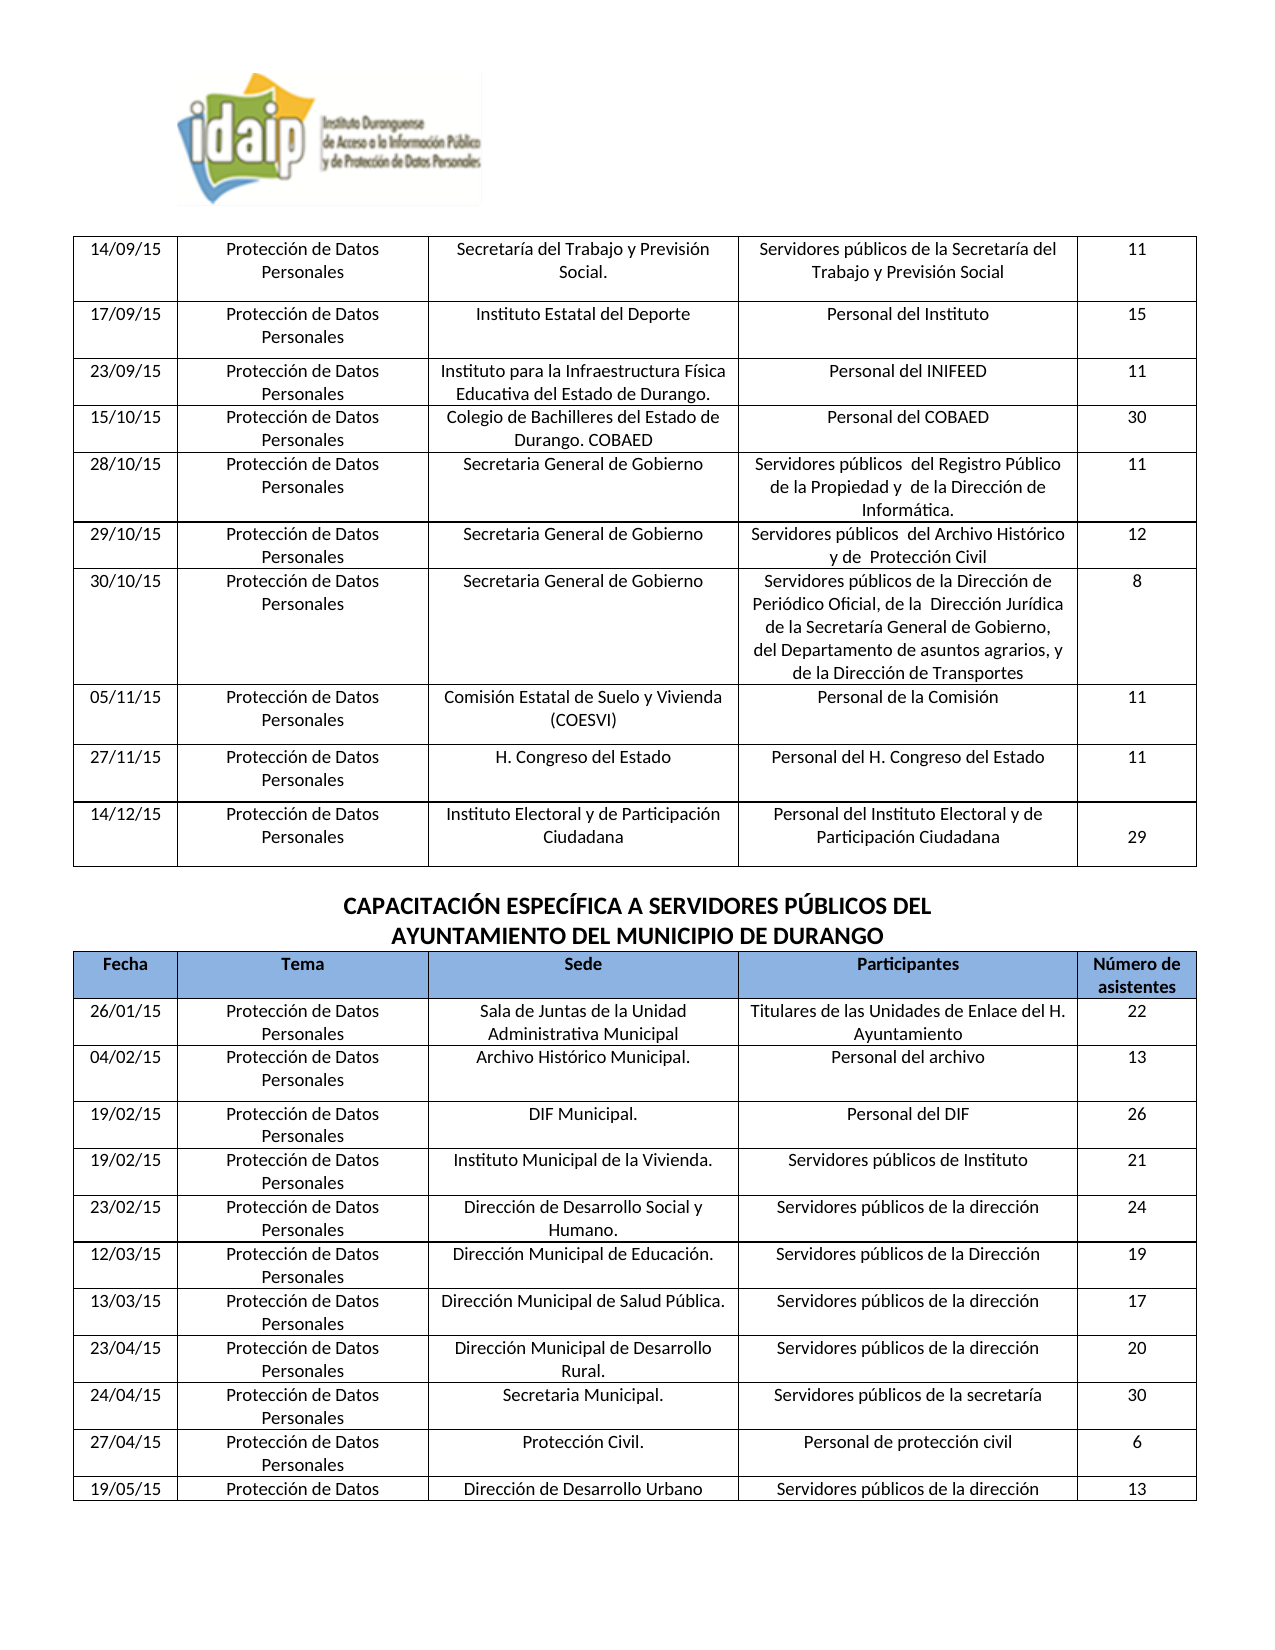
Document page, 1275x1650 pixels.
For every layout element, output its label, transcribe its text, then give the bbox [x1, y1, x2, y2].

table_cell 27/11/15 [74, 745, 177, 801]
table_cell 13 [1078, 1477, 1196, 1500]
table_cell Comisión Estatal de Suelo y Vivienda (COESVI) [429, 685, 738, 744]
table_cell Titulares de las Unidades de Enlace del H. Ayuntamiento [739, 999, 1077, 1044]
table_cell Secretaria General de Gobierno [429, 523, 738, 568]
table_cell Personal del DIF [739, 1102, 1077, 1148]
table_cell Protección de Datos Personales [178, 302, 428, 358]
table_cell Servidores públicos del Registro Público de la Propiedad y de la Dirección de Informática. [739, 453, 1077, 521]
table_cell Personal del H. Congreso del Estado [739, 745, 1077, 801]
table_cell 12 [1078, 523, 1196, 568]
table_cell Protección de Datos Personales [178, 1289, 428, 1335]
table_cell Servidores públicos de la Dirección [739, 1243, 1077, 1288]
table_header Participantes [739, 952, 1077, 998]
table_cell Personal de la Comisión [739, 685, 1077, 744]
table_cell Instituto para la Infraestructura Física Educativa del Estado de Durango. [429, 359, 738, 405]
table_cell Protección de Datos Personales [178, 1046, 428, 1101]
table_cell Servidores públicos de la dirección [739, 1336, 1077, 1382]
table_cell Protección de Datos Personales [178, 453, 428, 521]
table_cell Protección de Datos Personales [178, 803, 428, 866]
table_cell 14/12/15 [74, 803, 177, 866]
table_cell Archivo Histórico Municipal. [429, 1046, 738, 1101]
table_cell 14/09/15 [74, 237, 177, 301]
table_cell 29/10/15 [74, 523, 177, 568]
table_cell 12/03/15 [74, 1243, 177, 1288]
table_cell Servidores públicos de la dirección [739, 1477, 1077, 1500]
table_cell Servidores públicos de la secretaría [739, 1383, 1077, 1429]
table_cell 04/02/15 [74, 1046, 177, 1101]
table_cell Dirección de Desarrollo Urbano [429, 1477, 738, 1500]
table_cell 24/04/15 [74, 1383, 177, 1429]
table_cell DIF Municipal. [429, 1102, 738, 1148]
table_cell 22 [1078, 999, 1196, 1044]
table_cell Instituto Estatal del Deporte [429, 302, 738, 358]
table_cell Servidores públicos de la Dirección de Periódico Oficial, de la Dirección Jurídica de la Secretaría General de Gobierno, del Departamento de asuntos agrarios, y de la Dirección de Transportes [739, 569, 1077, 684]
table_cell Personal del INIFEED [739, 359, 1077, 405]
table_cell Protección de Datos Personales [178, 1383, 428, 1429]
table_cell Dirección de Desarrollo Social y Humano. [429, 1196, 738, 1241]
table_cell Instituto Electoral y de Participación Ciudadana [429, 803, 738, 866]
table_cell 24 [1078, 1196, 1196, 1241]
table_cell Dirección Municipal de Desarrollo Rural. [429, 1336, 738, 1382]
table_cell Personal del archivo [739, 1046, 1077, 1101]
table_cell Dirección Municipal de Salud Pública. [429, 1289, 738, 1335]
table_cell 26 [1078, 1102, 1196, 1148]
table_cell Protección de Datos Personales [178, 1477, 428, 1500]
table_cell 11 [1078, 453, 1196, 521]
table_cell 19/02/15 [74, 1102, 177, 1148]
table_cell Protección de Datos Personales [178, 406, 428, 452]
table_cell 30 [1078, 406, 1196, 452]
table_cell Secretaria Municipal. [429, 1383, 738, 1429]
table_cell 13/03/15 [74, 1289, 177, 1335]
picture [177, 73, 496, 220]
text CAPACITACIÓN ESPECÍFICA A SERVIDORES PÚBLICOS DEL [177, 890, 1098, 920]
table_cell Secretaria General de Gobierno [429, 453, 738, 521]
table_cell Protección de Datos Personales [178, 1102, 428, 1148]
table_cell Protección de Datos Personales [178, 999, 428, 1044]
table_cell 8 [1078, 569, 1196, 684]
table_header Fecha [74, 952, 177, 998]
table_header Número de asistentes [1078, 952, 1196, 998]
table_cell Servidores públicos de la Secretaría del Trabajo y Previsión Social [739, 237, 1077, 301]
table_cell Protección de Datos Personales [178, 1430, 428, 1476]
table_cell 26/01/15 [74, 999, 177, 1044]
table_cell 15/10/15 [74, 406, 177, 452]
table_cell Servidores públicos de la dirección [739, 1196, 1077, 1241]
table_cell Protección de Datos Personales [178, 685, 428, 744]
table_cell Protección de Datos Personales [178, 237, 428, 301]
table_cell 30 [1078, 1383, 1196, 1429]
table_cell 23/04/15 [74, 1336, 177, 1382]
table_cell Protección de Datos Personales [178, 1336, 428, 1382]
table_cell Protección de Datos Personales [178, 745, 428, 801]
table_cell Personal del COBAED [739, 406, 1077, 452]
table_header Tema [178, 952, 428, 998]
table_cell Servidores públicos de la dirección [739, 1289, 1077, 1335]
table_cell 30/10/15 [74, 569, 177, 684]
table_cell 23/09/15 [74, 359, 177, 405]
table_cell 19 [1078, 1243, 1196, 1288]
table_cell Personal del Instituto Electoral y de Participación Ciudadana [739, 803, 1077, 866]
table_cell 21 [1078, 1149, 1196, 1194]
table_cell Personal del Instituto [739, 302, 1077, 358]
table_cell 11 [1078, 685, 1196, 744]
table_cell Protección de Datos Personales [178, 1149, 428, 1194]
table_cell Dirección Municipal de Educación. [429, 1243, 738, 1288]
table_cell 29 [1078, 803, 1196, 866]
table_cell Servidores públicos del Archivo Histórico y de Protección Civil [739, 523, 1077, 568]
text AYUNTAMIENTO DEL MUNICIPIO DE DURANGO [177, 920, 1098, 951]
table_cell Secretaría del Trabajo y Previsión Social. [429, 237, 738, 301]
table_cell Colegio de Bachilleres del Estado de Durango. COBAED [429, 406, 738, 452]
table_cell Protección de Datos Personales [178, 359, 428, 405]
table_cell 11 [1078, 359, 1196, 405]
table_cell Protección Civil. [429, 1430, 738, 1476]
table_cell 27/04/15 [74, 1430, 177, 1476]
table_cell 19/05/15 [74, 1477, 177, 1500]
table_cell 19/02/15 [74, 1149, 177, 1194]
table_cell Secretaria General de Gobierno [429, 569, 738, 684]
table_cell 6 [1078, 1430, 1196, 1476]
table_cell 17/09/15 [74, 302, 177, 358]
table_cell Protección de Datos Personales [178, 1196, 428, 1241]
table_cell 17 [1078, 1289, 1196, 1335]
table_cell 11 [1078, 745, 1196, 801]
table_cell Protección de Datos Personales [178, 523, 428, 568]
table_cell Protección de Datos Personales [178, 569, 428, 684]
table_cell 20 [1078, 1336, 1196, 1382]
table_header Sede [429, 952, 738, 998]
table_cell 23/02/15 [74, 1196, 177, 1241]
table_cell 05/11/15 [74, 685, 177, 744]
table_cell H. Congreso del Estado [429, 745, 738, 801]
table_cell Instituto Municipal de la Vivienda. [429, 1149, 738, 1194]
table_cell Personal de protección civil [739, 1430, 1077, 1476]
table_cell 15 [1078, 302, 1196, 358]
table_cell Servidores públicos de Instituto [739, 1149, 1077, 1194]
table_cell Protección de Datos Personales [178, 1243, 428, 1288]
table_cell 11 [1078, 237, 1196, 301]
table_cell Sala de Juntas de la Unidad Administrativa Municipal [429, 999, 738, 1044]
table_cell 13 [1078, 1046, 1196, 1101]
table_cell 28/10/15 [74, 453, 177, 521]
